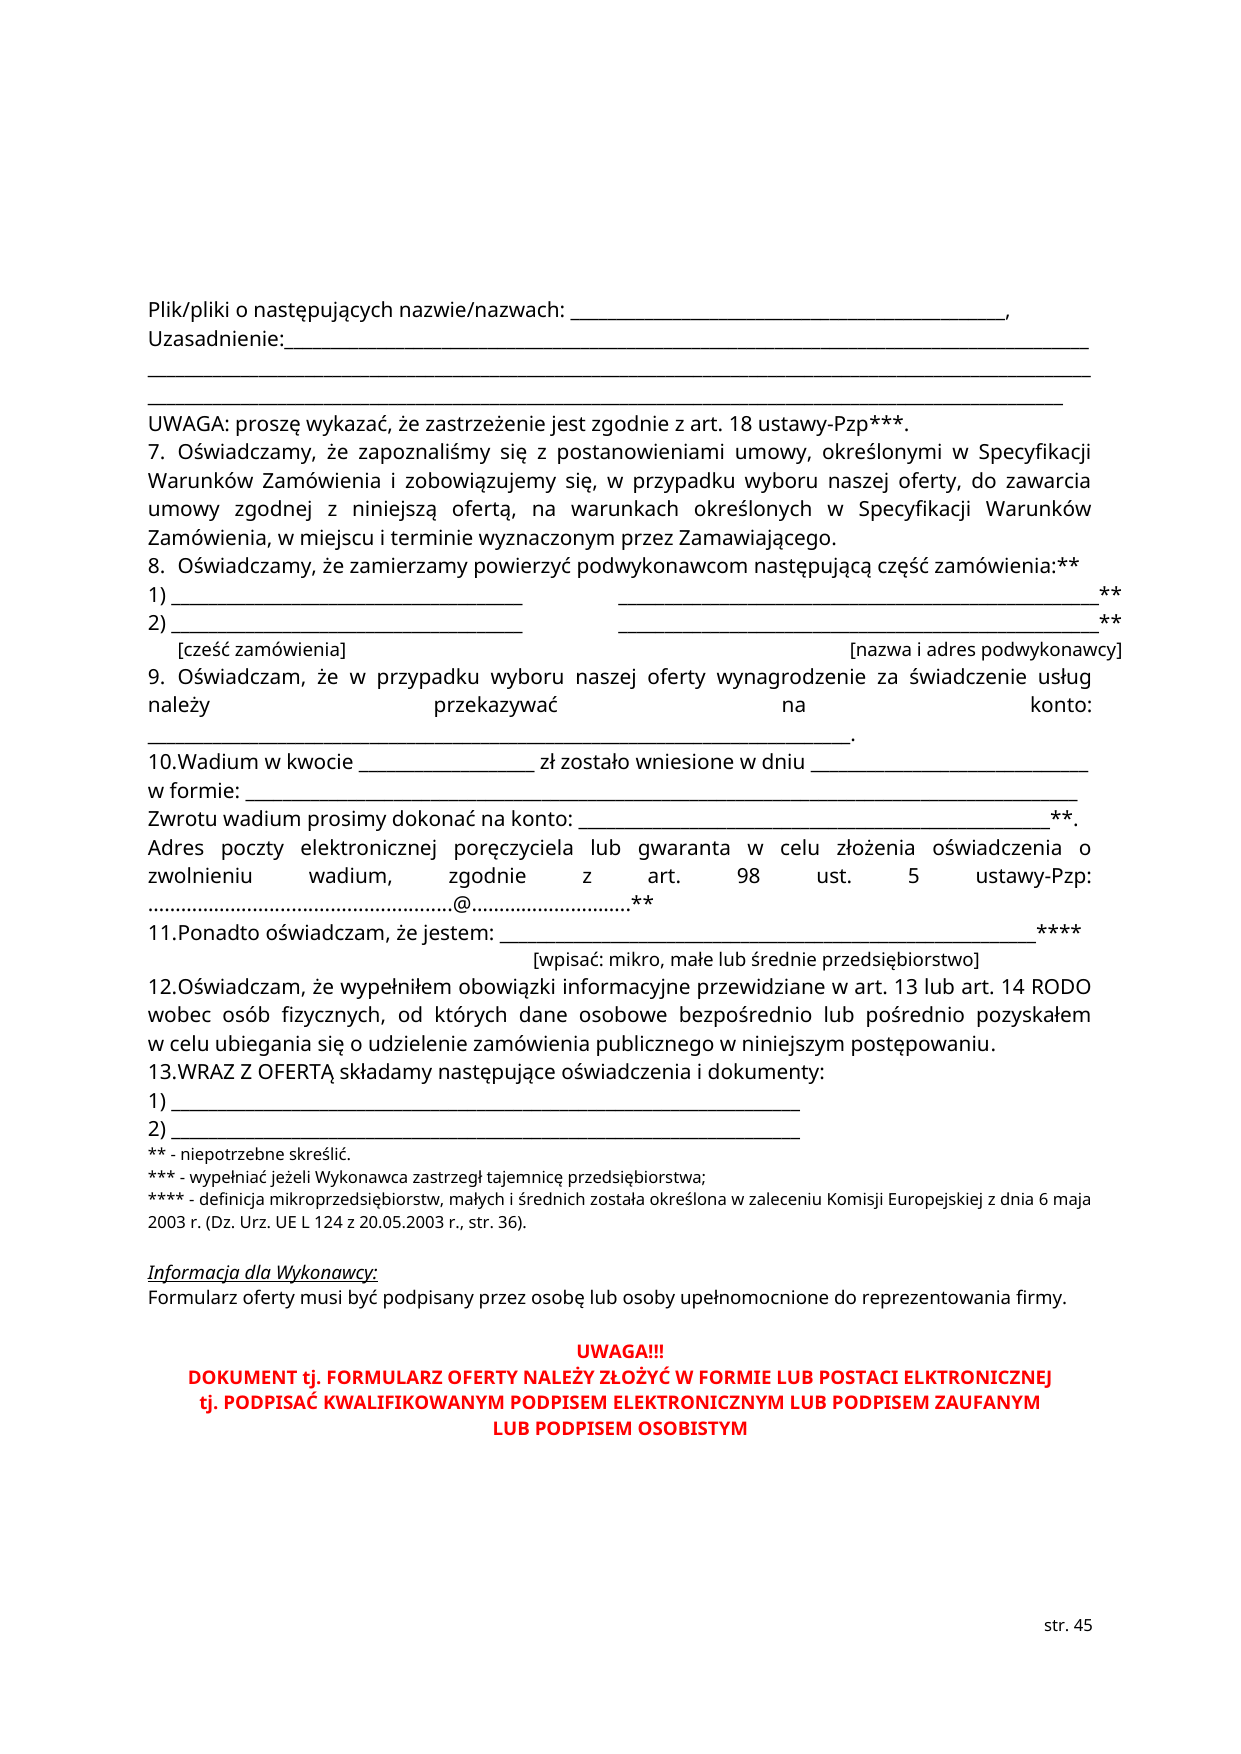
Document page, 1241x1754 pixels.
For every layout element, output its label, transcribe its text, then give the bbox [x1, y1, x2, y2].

list Oświadczamy, że zamierzamy powierzyć podwykonawcom następującą część zamówienia:** [148, 551, 1092, 580]
list Oświadczam, że wypełniłem obowiązki informacyjne przewidziane w art. 13 lub art. 14 RODO wobec osób fizycznych, od których dane osobowe bezpośrednio lub pośrednio pozyskałem w celu ubiegania się o udzielenie zamówienia publicznego w niniejszym postępowaniu. [148, 972, 1092, 1057]
list Wadium w kwocie ___________________ zł zostało wniesione w dniu ______________________________ w formie: __________________________________________________________________________________________ [148, 747, 1092, 804]
text UWAGA!!! [148, 1338, 1092, 1364]
text DOKUMENT tj. FORMULARZ OFERTY NALEŻY ZŁOŻYĆ W FORMIE LUB POSTACI ELKTRONICZNEJ tj. PODPISAĆ KWALIFIKOWANYM PODPISEM ELEKTRONICZNYM LUB PODPISEM ZAUFANYM LUB PODPISEM OSOBISTYM [148, 1364, 1092, 1441]
text Zwrotu wadium prosimy dokonać na konto: ___________________________________________________**. [148, 804, 1092, 833]
text *** - wypełniać jeżeli Wykonawca zastrzegł tajemnicę przedsiębiorstwa; [148, 1165, 1092, 1188]
list Ponadto oświadczam, że jestem: __________________________________________________________**** [148, 918, 1092, 946]
text 1) ____________________________________________________________________ [148, 1086, 1092, 1114]
text [cześć zamówienia] [nazwa i adres podwykonawcy] [148, 637, 1092, 662]
text Formularz oferty musi być podpisany przez osobę lub osoby upełnomocnione do reprezentowania firmy. [148, 1284, 1092, 1310]
text 1) ______________________________________ ____________________________________________________** [148, 580, 1092, 608]
list Oświadczam, że w przypadku wyboru naszej oferty wynagrodzenie za świadczenie usług należy przekazywać na konto: ____________________________________________________________________________. [148, 662, 1092, 747]
text ** - niepotrzebne skreślić. [148, 1143, 1092, 1165]
text [wpisać: mikro, małe lub średnie przedsiębiorstwo] [148, 946, 1092, 972]
list WRAZ Z OFERTĄ składamy następujące oświadczenia i dokumenty: [148, 1057, 1092, 1086]
text Adres poczty elektronicznej poręczyciela lub gwaranta w celu złożenia oświadczenia o zwolnieniu wadium, zgodnie z art. 98 ust. 5 ustawy-Pzp: ……………….....................................@………………………..** [148, 833, 1092, 918]
text UWAGA: proszę wykazać, że zastrzeżenie jest zgodnie z art. 18 ustawy-Pzp***. [148, 409, 1092, 437]
text 2) ____________________________________________________________________ [148, 1114, 1092, 1143]
list Oświadczamy, że zapoznaliśmy się z postanowieniami umowy, określonymi w Specyfikacji Warunków Zamówienia i zobowiązujemy się, w przypadku wyboru naszej oferty, do zawarcia umowy zgodnej z niniejszą ofertą, na warunkach określonych w Specyfikacji Warunków Zamówienia, w miejscu i terminie wyznaczonym przez Zamawiającego. [148, 437, 1092, 551]
text **** - definicja mikroprzedsiębiorstw, małych i średnich została określona w zaleceniu Komisji Europejskiej z dnia 6 maja 2003 r. (Dz. Urz. UE L 124 z 20.05.2003 r., str. 36). [148, 1188, 1092, 1233]
text Plik/pliki o następujących nazwie/nazwach: _______________________________________________, Uzasadnienie:________________________________________________________________________________________________________________________________________________________________________________________________________________________________________________________________________________________________ [148, 295, 1092, 409]
text 2) ______________________________________ ____________________________________________________** [148, 608, 1092, 637]
text Informacja dla Wykonawcy: [148, 1259, 1092, 1284]
